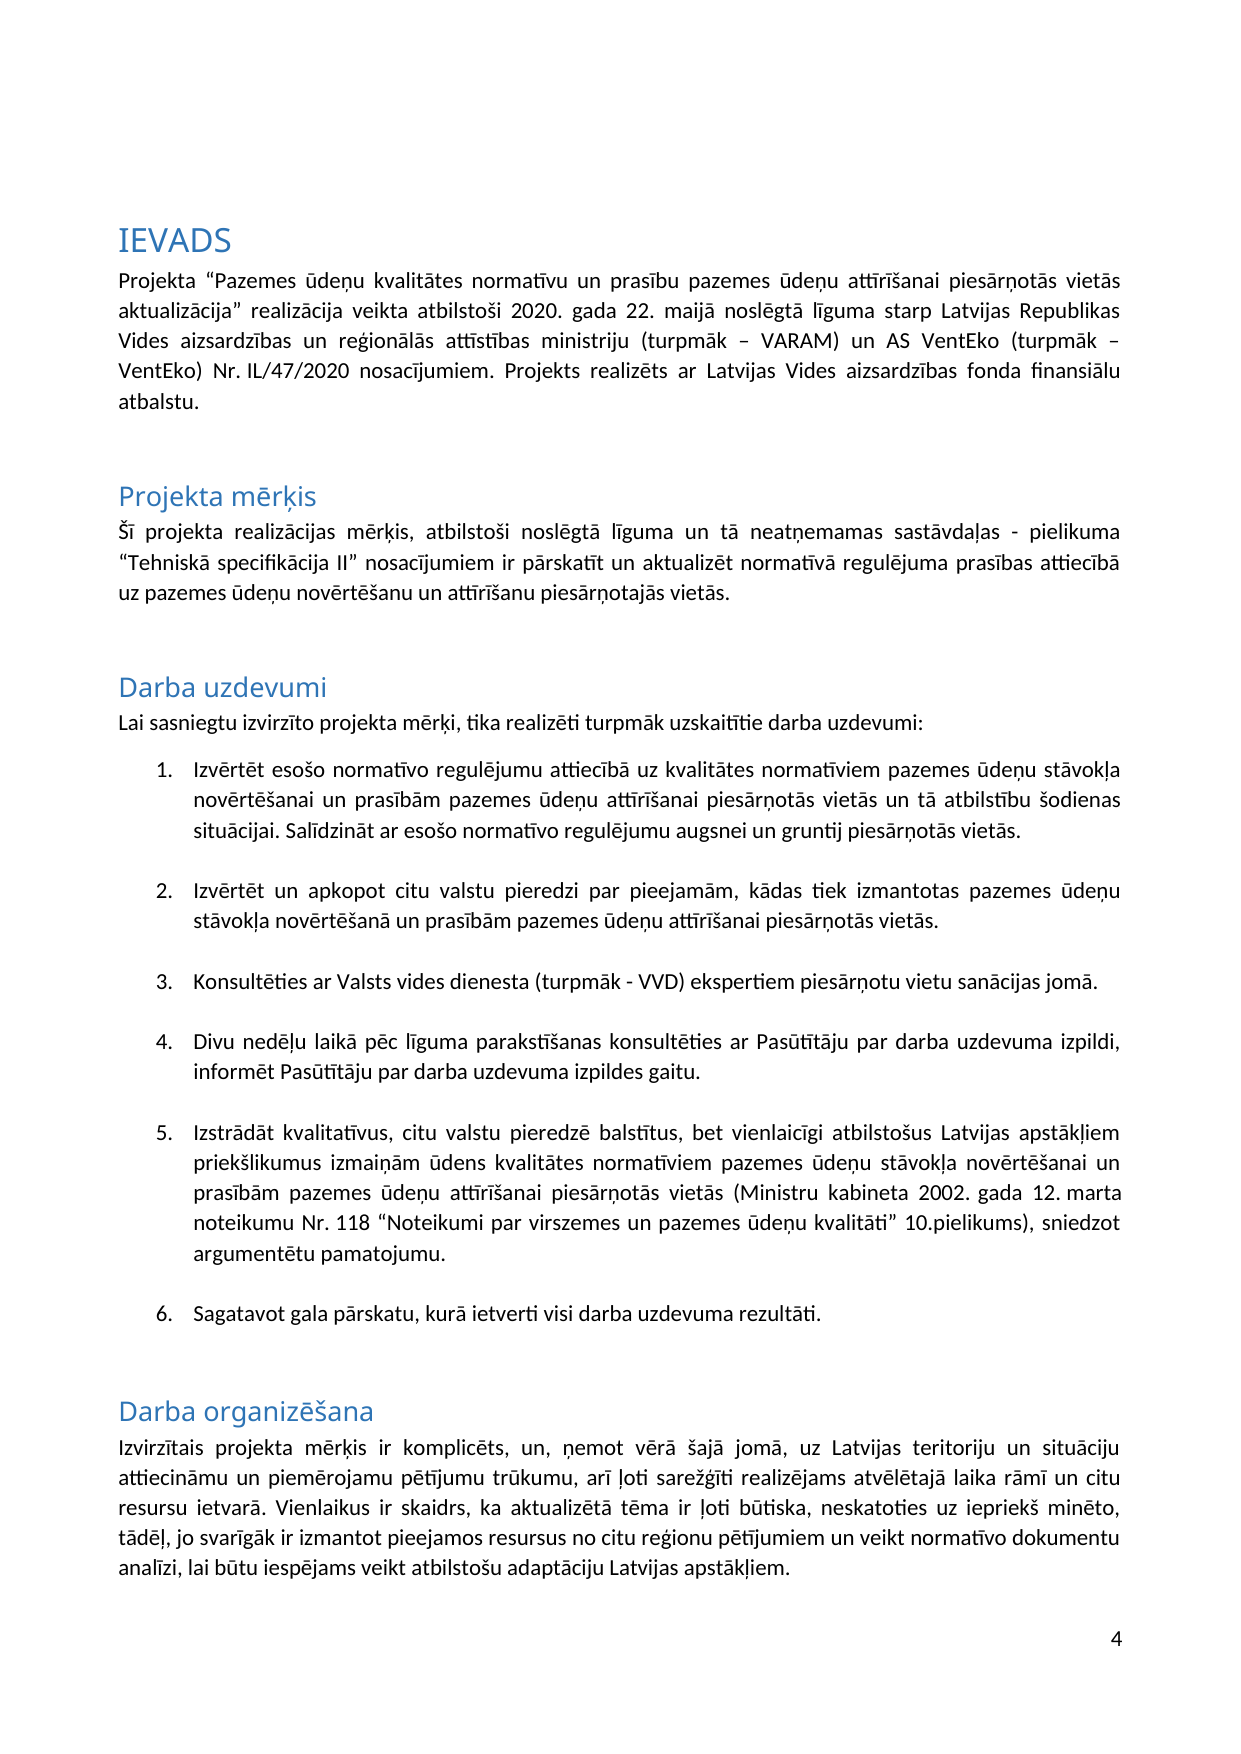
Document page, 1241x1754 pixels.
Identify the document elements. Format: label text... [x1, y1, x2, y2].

text Šī projekta realizācijas mērķis, atbilstoši noslēgtā līguma un tā neatņemamas sastāvdaļas - pielikuma “Tehniskā specifikācija II” nosacījumiem ir pārskatīt un aktualizēt normatīvā regulējuma prasības attiecībā uz pazemes ūdeņu novērtēšanu un attīrīšanu piesārņotajās vietās. [118, 517, 1122, 606]
subtitle IEVADS [118, 217, 1122, 262]
subtitle Projekta mērķis [118, 478, 1122, 514]
text Lai sasniegtu izvirzīto projekta mērķi, tika realizēti turpmāk uzskaitītie darba uzdevumi: [118, 708, 1122, 737]
list Divu nedēļu laikā pēc līguma parakstīšanas konsultēties ar Pasūtītāju par darba uzdevuma izpildi, informēt Pasūtītāju par darba uzdevuma izpildes gaitu. [156, 1027, 1122, 1086]
text Projekta “Pazemes ūdeņu kvalitātes normatīvu un prasību pazemes ūdeņu attīrīšanai piesārņotās vietās aktualizācija” realizācija veikta atbilstoši 2020. gada 22. maijā noslēgtā līguma starp Latvijas Republikas Vides aizsardzības un reģionālās attīstības ministriju (turpmāk – VARAM) un AS VentEko (turpmāk – VentEko) Nr. IL/47/2020 nosacījumiem. Projekts realizēts ar Latvijas Vides aizsardzības fonda finansiālu atbalstu. [118, 266, 1122, 415]
list Sagatavot gala pārskatu, kurā ietverti visi darba uzdevuma rezultāti. [156, 1299, 1122, 1327]
list Izvērtēt un apkopot citu valstu pieredzi par pieejamām, kādas tiek izmantotas pazemes ūdeņu stāvokļa novērtēšanā un prasībām pazemes ūdeņu attīrīšanai piesārņotās vietās. [156, 876, 1122, 934]
subtitle Darba organizēšana [118, 1393, 1122, 1430]
list Izvērtēt esošo normatīvo regulējumu attiecībā uz kvalitātes normatīviem pazemes ūdeņu stāvokļa novērtēšanai un prasībām pazemes ūdeņu attīrīšanai piesārņotās vietās un tā atbilstību šodienas situācijai. Salīdzināt ar esošo normatīvo regulējumu augsnei un gruntij piesārņotās vietās. [156, 755, 1122, 844]
subtitle Darba uzdevumi [118, 669, 1122, 706]
list Konsultēties ar Valsts vides dienesta (turpmāk - VVD) ekspertiem piesārņotu vietu sanācijas jomā. [156, 967, 1122, 995]
text Izvirzītais projekta mērķis ir komplicēts, un, ņemot vērā šajā jomā, uz Latvijas teritoriju un situāciju attiecināmu un piemērojamu pētījumu trūkumu, arī ļoti sarežģīti realizējams atvēlētajā laika rāmī un citu resursu ietvarā. Vienlaikus ir skaidrs, ka aktualizētā tēma ir ļoti būtiska, neskatoties uz iepriekš minēto, tādēļ, jo svarīgāk ir izmantot pieejamos resursus no citu reģionu pētījumiem un veikt normatīvo dokumentu analīzi, lai būtu iespējams veikt atbilstošu adaptāciju Latvijas apstākļiem. [118, 1433, 1122, 1582]
list Izstrādāt kvalitatīvus, citu valstu pieredzē balstītus, bet vienlaicīgi atbilstošus Latvijas apstākļiem priekšlikumus izmaiņām ūdens kvalitātes normatīviem pazemes ūdeņu stāvokļa novērtēšanai un prasībām pazemes ūdeņu attīrīšanai piesārņotās vietās (Ministru kabineta 2002. gada 12. marta noteikumu Nr. 118 “Noteikumi par virszemes un pazemes ūdeņu kvalitāti” 10.pielikums), sniedzot argumentētu pamatojumu. [156, 1118, 1122, 1267]
